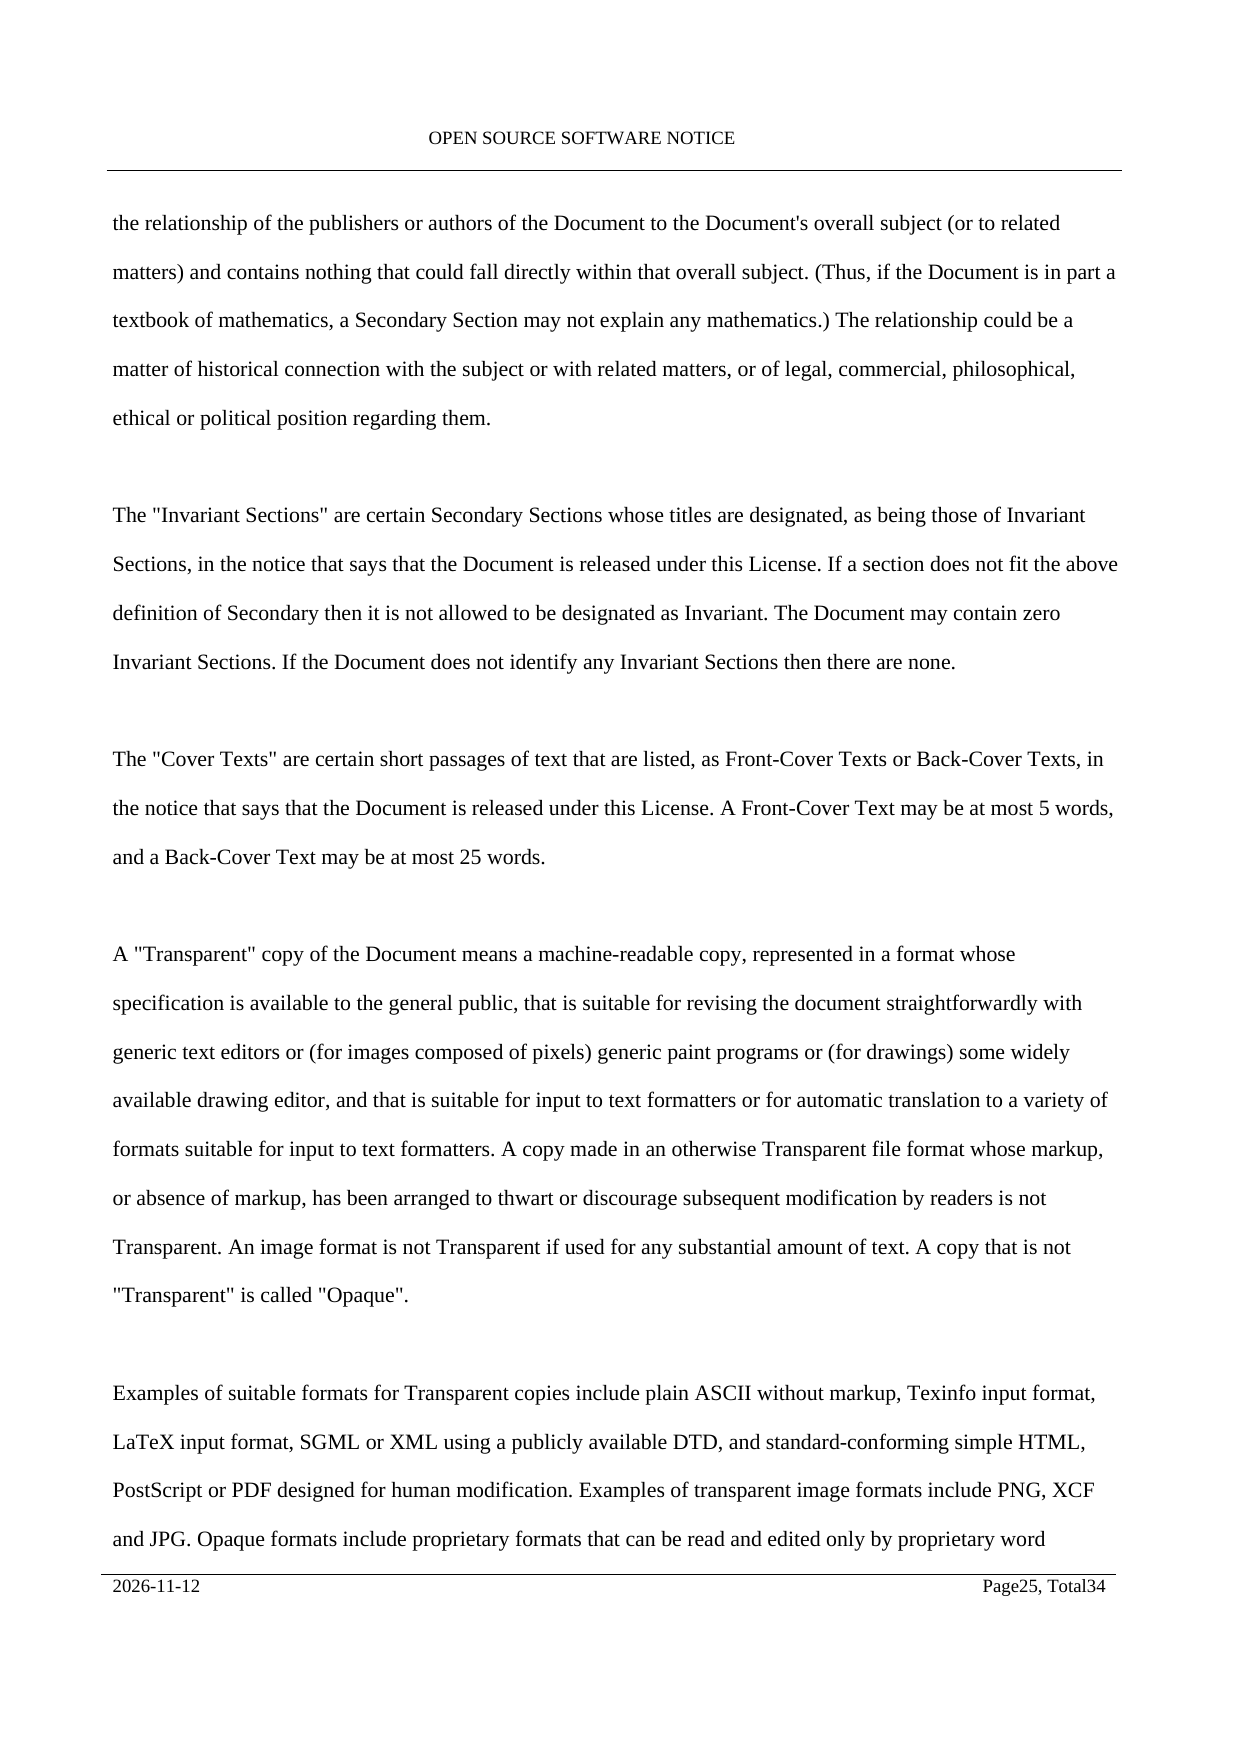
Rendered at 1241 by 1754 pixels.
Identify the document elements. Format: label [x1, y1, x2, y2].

text [112, 206, 1128, 1555]
